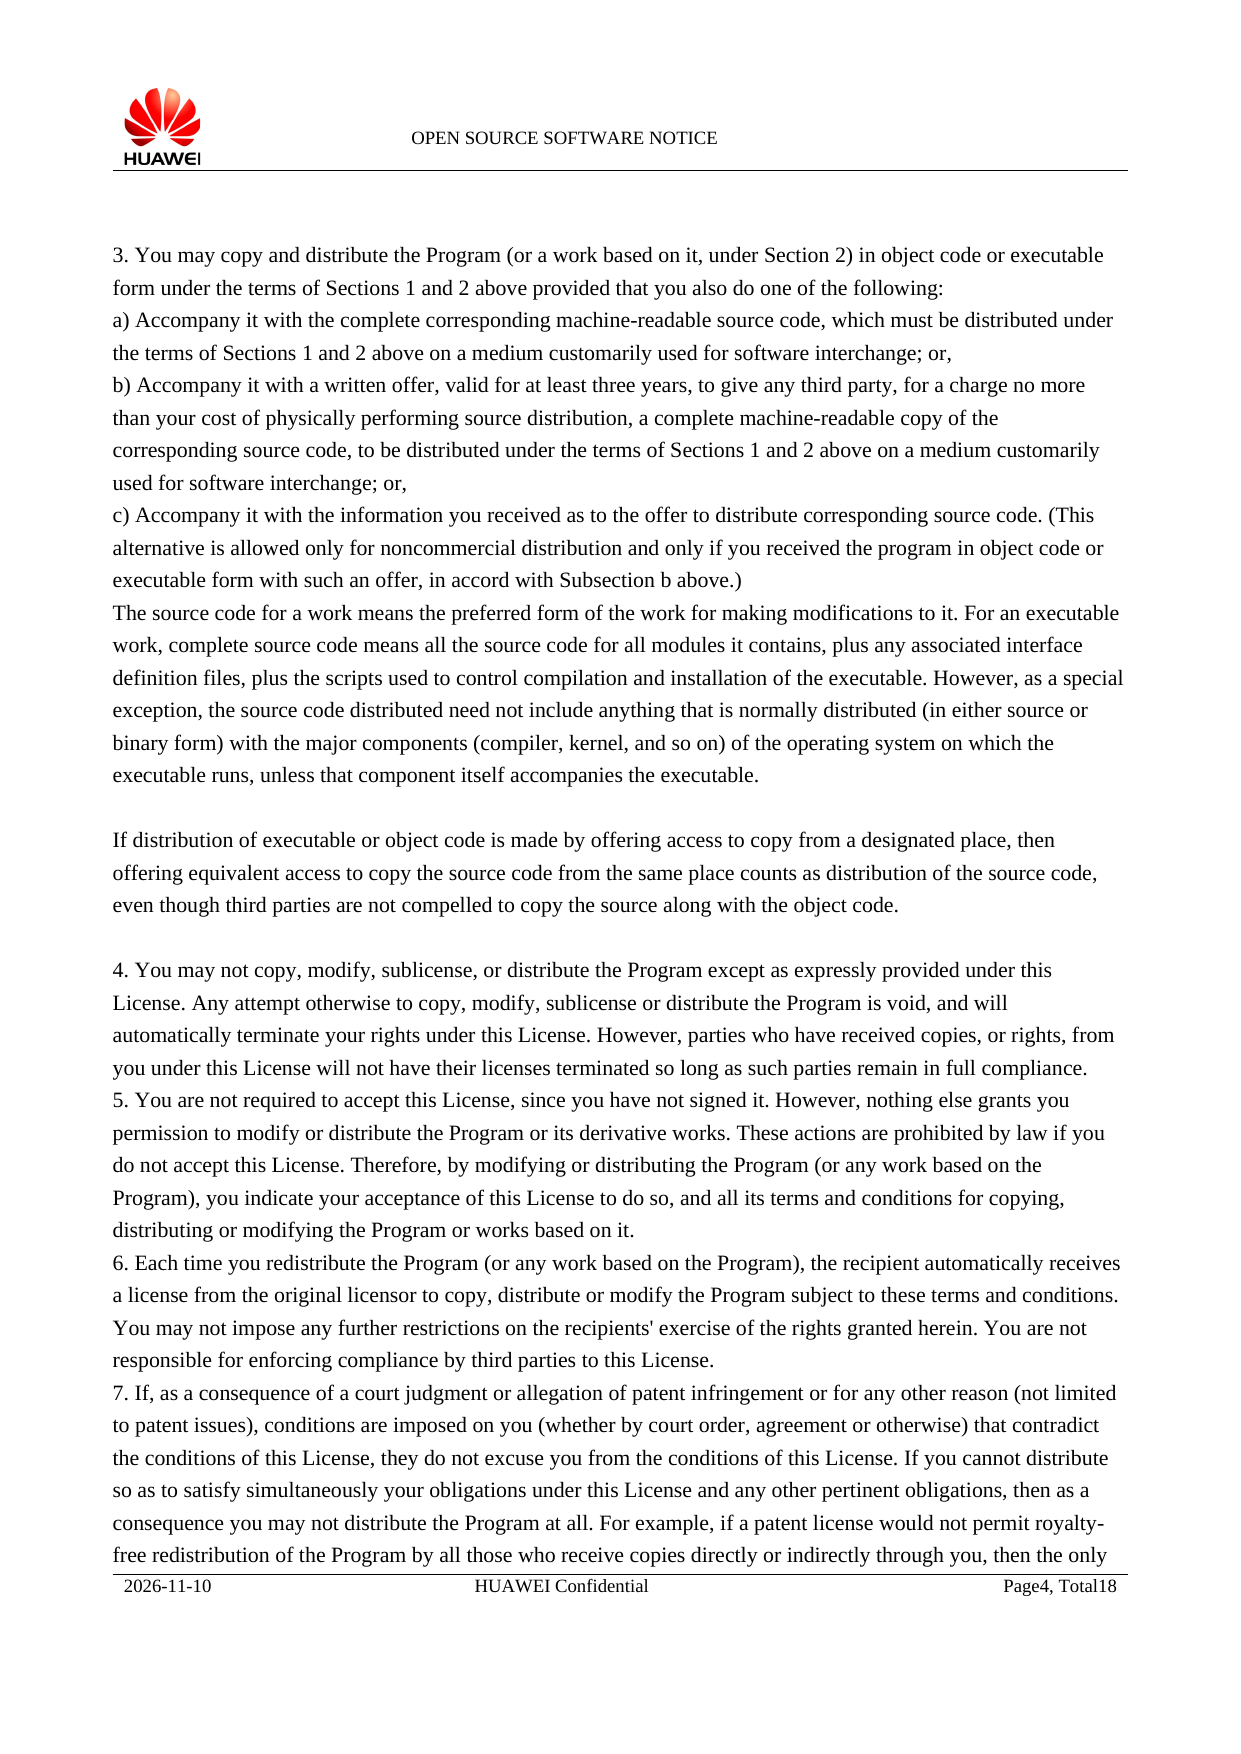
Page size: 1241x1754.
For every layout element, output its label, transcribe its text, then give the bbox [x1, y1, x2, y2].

picture [124, 88, 201, 165]
